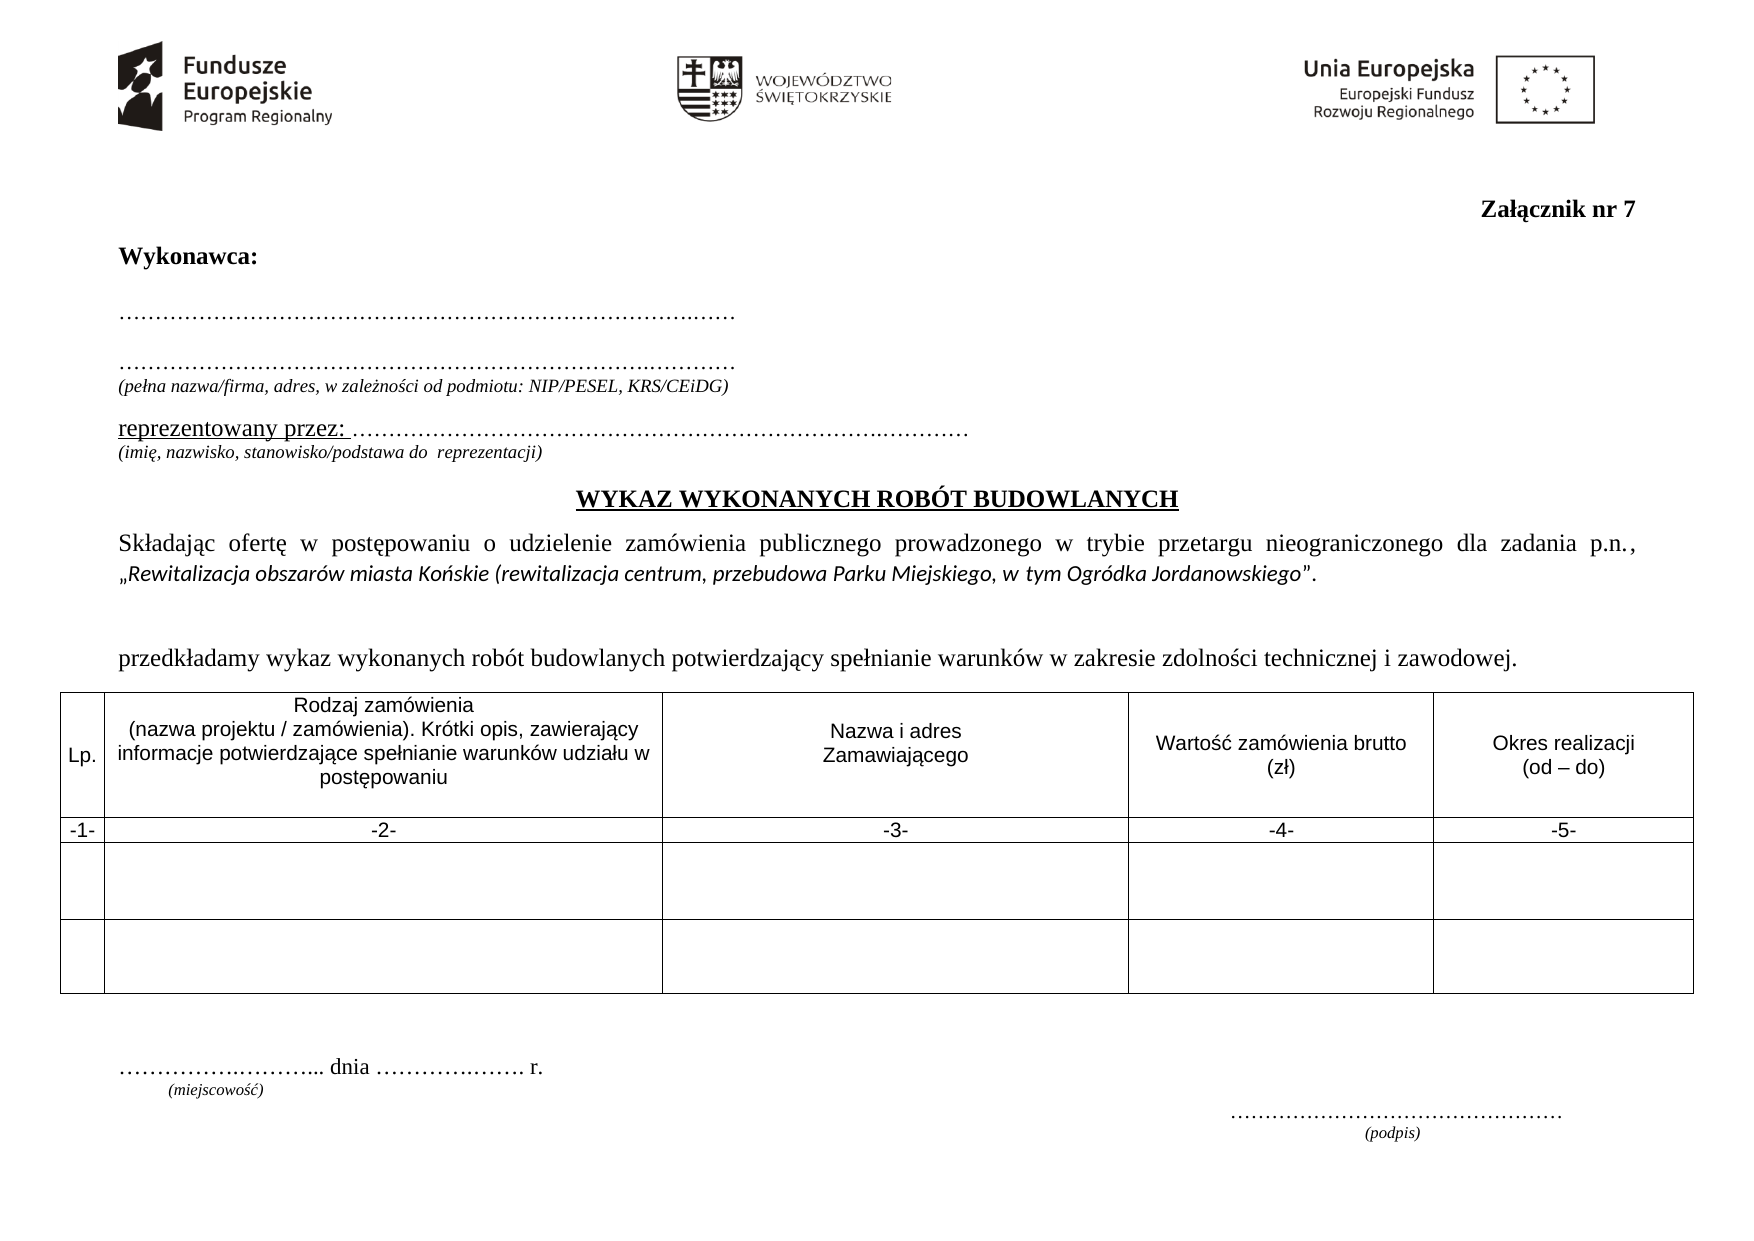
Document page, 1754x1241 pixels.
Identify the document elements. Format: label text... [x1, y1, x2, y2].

text …………….………... dnia ………….……. r. [118, 1053, 1636, 1080]
text (pełna nazwa/firma, adres, w zależności od podmiotu: NIP/PESEL, KRS/CEiDG) [118, 374, 1636, 396]
table_cell [61, 843, 104, 919]
picture [1302, 41, 1595, 131]
table_cell [1434, 843, 1693, 919]
text (miejscowość) [118, 1080, 1636, 1099]
picture [118, 41, 332, 131]
text (podpis) [782, 1123, 1636, 1142]
text reprezentowany przez: ……………………………………………………………….………… [118, 413, 1636, 441]
table_cell -2- [105, 818, 662, 842]
table_cell -3- [663, 818, 1128, 842]
table_header Lp. [61, 693, 104, 817]
table_cell [105, 843, 662, 919]
table_cell -5- [1434, 818, 1693, 842]
table_cell [663, 920, 1128, 992]
text ……………………………………………………………….………… [118, 349, 1636, 374]
text ………………………………………… [118, 1099, 1636, 1123]
table_cell [663, 843, 1128, 919]
text Wykonawca: [118, 241, 1636, 270]
text …………………………………………………………………….…… [118, 299, 1636, 324]
text (imię, nazwisko, stanowisko/podstawa do reprezentacji) [118, 441, 1636, 463]
picture [677, 42, 892, 129]
table_header Okres realizacji (od – do) [1434, 693, 1693, 817]
table_header Rodzaj zamówienia (nazwa projektu / zamówienia). Krótki opis, zawierający informacje potwierdzające spełnianie warunków udziału w postępowaniu [105, 693, 662, 817]
table_cell [1129, 920, 1433, 992]
text przedkładamy wykaz wykonanych robót budowlanych potwierdzający spełnianie warunków w zakresie zdolności technicznej i zawodowej. [118, 643, 1636, 672]
table_header Wartość zamówienia brutto (zł) [1129, 693, 1433, 817]
text Załącznik nr 7 [738, 194, 1636, 222]
table_cell -1- [61, 818, 104, 842]
table_cell [1434, 920, 1693, 992]
table_cell [61, 920, 104, 992]
list Składając ofertę w postępowaniu o udzielenie zamówienia publicznego prowadzonego w trybie przetargu nieograniczonego dla zadania p.n., „Rewitalizacja obszarów miasta Końskie (rewitalizacja centrum, przebudowa Parku Miejskiego, w tym Ogródka Jordanowskiego”. [118, 528, 1636, 587]
table_header Nazwa i adres Zamawiającego [663, 693, 1128, 817]
table_cell [1129, 843, 1433, 919]
text WYKAZ WYKONANYCH ROBÓT BUDOWLANYCH [118, 484, 1636, 513]
table_cell -4- [1129, 818, 1433, 842]
table_cell [105, 920, 662, 992]
